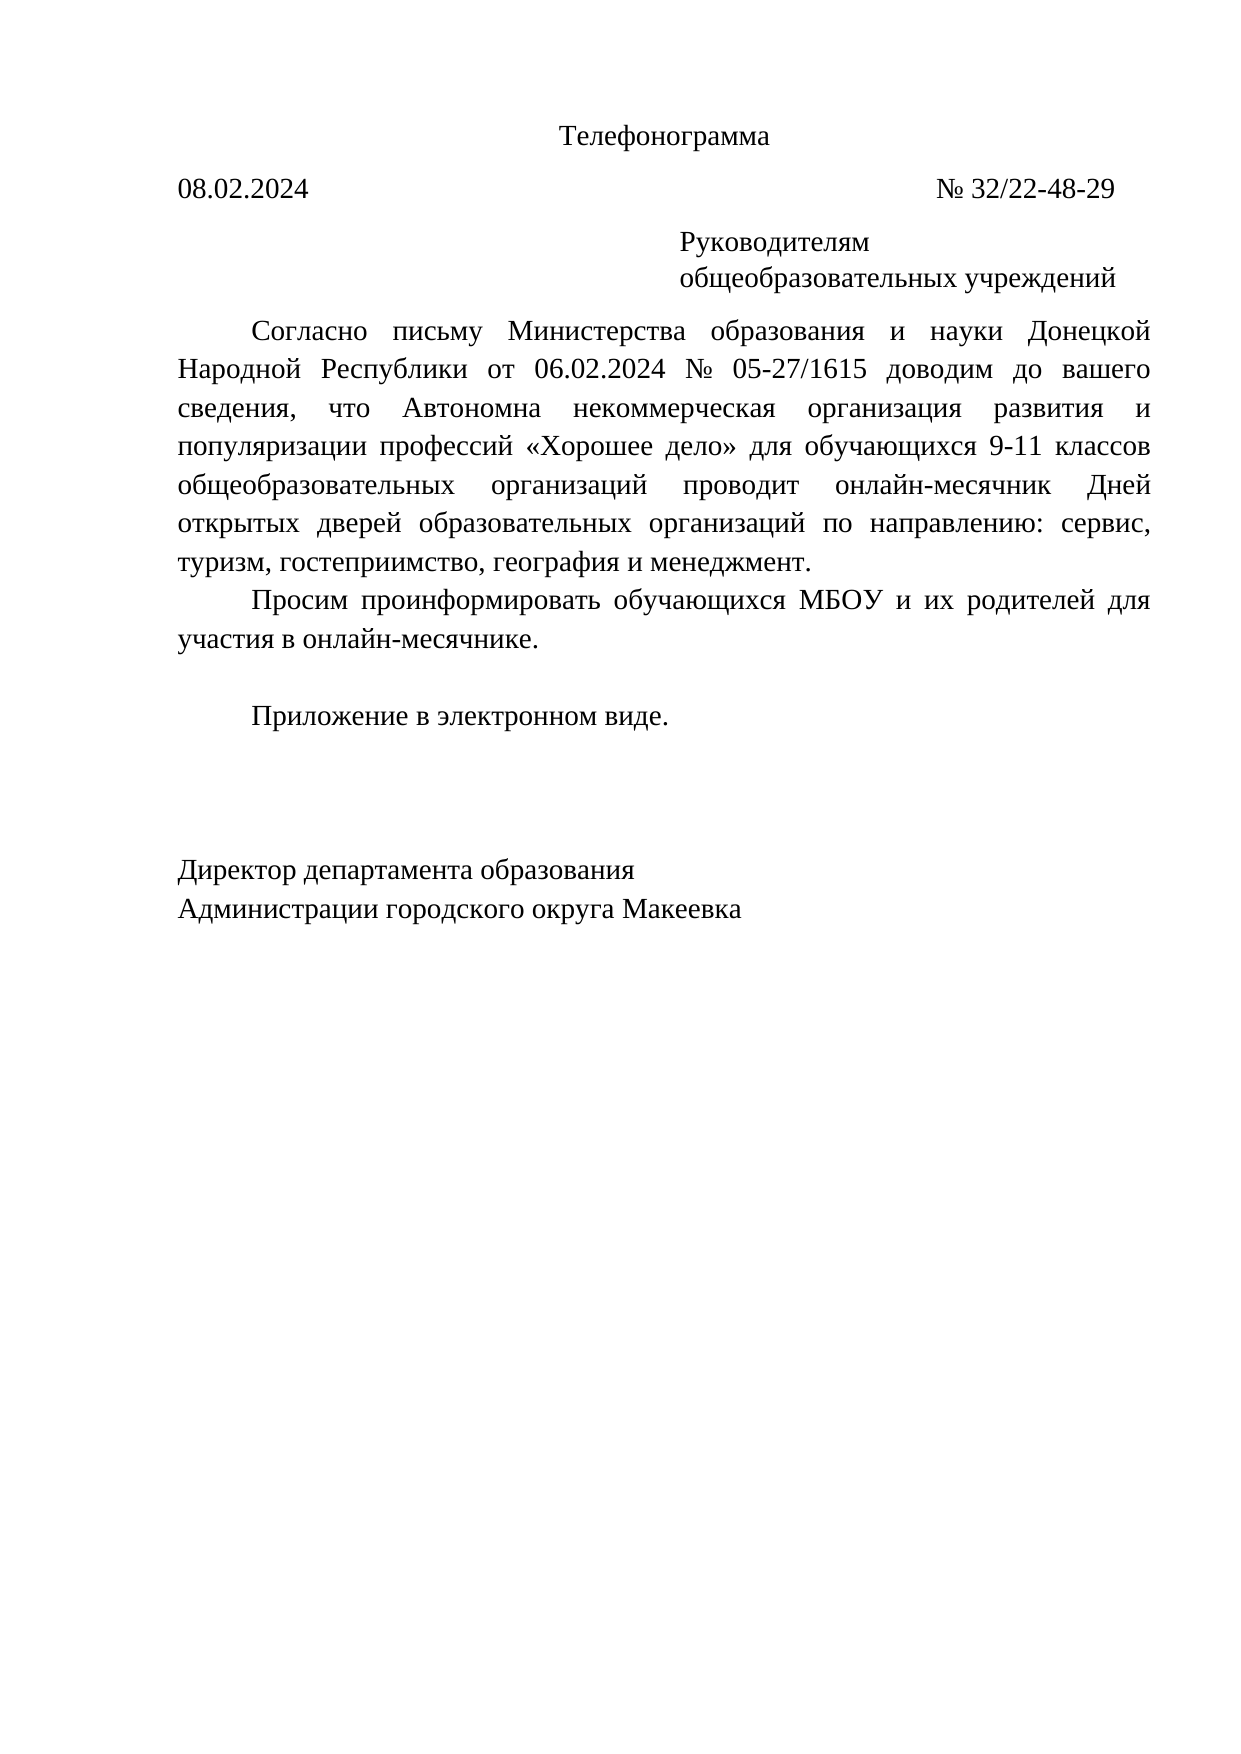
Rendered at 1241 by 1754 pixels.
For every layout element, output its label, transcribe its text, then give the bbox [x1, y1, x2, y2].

text Согласно письму Министерства образования и науки Донецкой Народной Республики от 06.02.2024 № 05-27/1615 доводим до вашего сведения, что Автономна некоммерческая организация развития и популяризации профессий «Хорошее дело» для обучающихся 9-11 классов общеобразовательных организаций проводит онлайн-месячник Дней открытых дверей образовательных организаций по направлению: сервис, туризм, гостеприимство, география и менеджмент. [177, 313, 1152, 577]
text Администрации городского округа Макеевка [177, 891, 1152, 924]
text Приложение в электронном виде. [177, 698, 1152, 732]
text Просим проинформировать обучающихся МБОУ и их родителей для участия в онлайн-месячнике. [177, 582, 1152, 654]
text Телефонограмма [177, 118, 1152, 152]
text Директор департамента образования [177, 852, 1152, 886]
text Руководителям общеобразовательных учреждений [679, 224, 1152, 293]
text 08.02.2024 № 32/22-48-29 [177, 171, 1152, 204]
